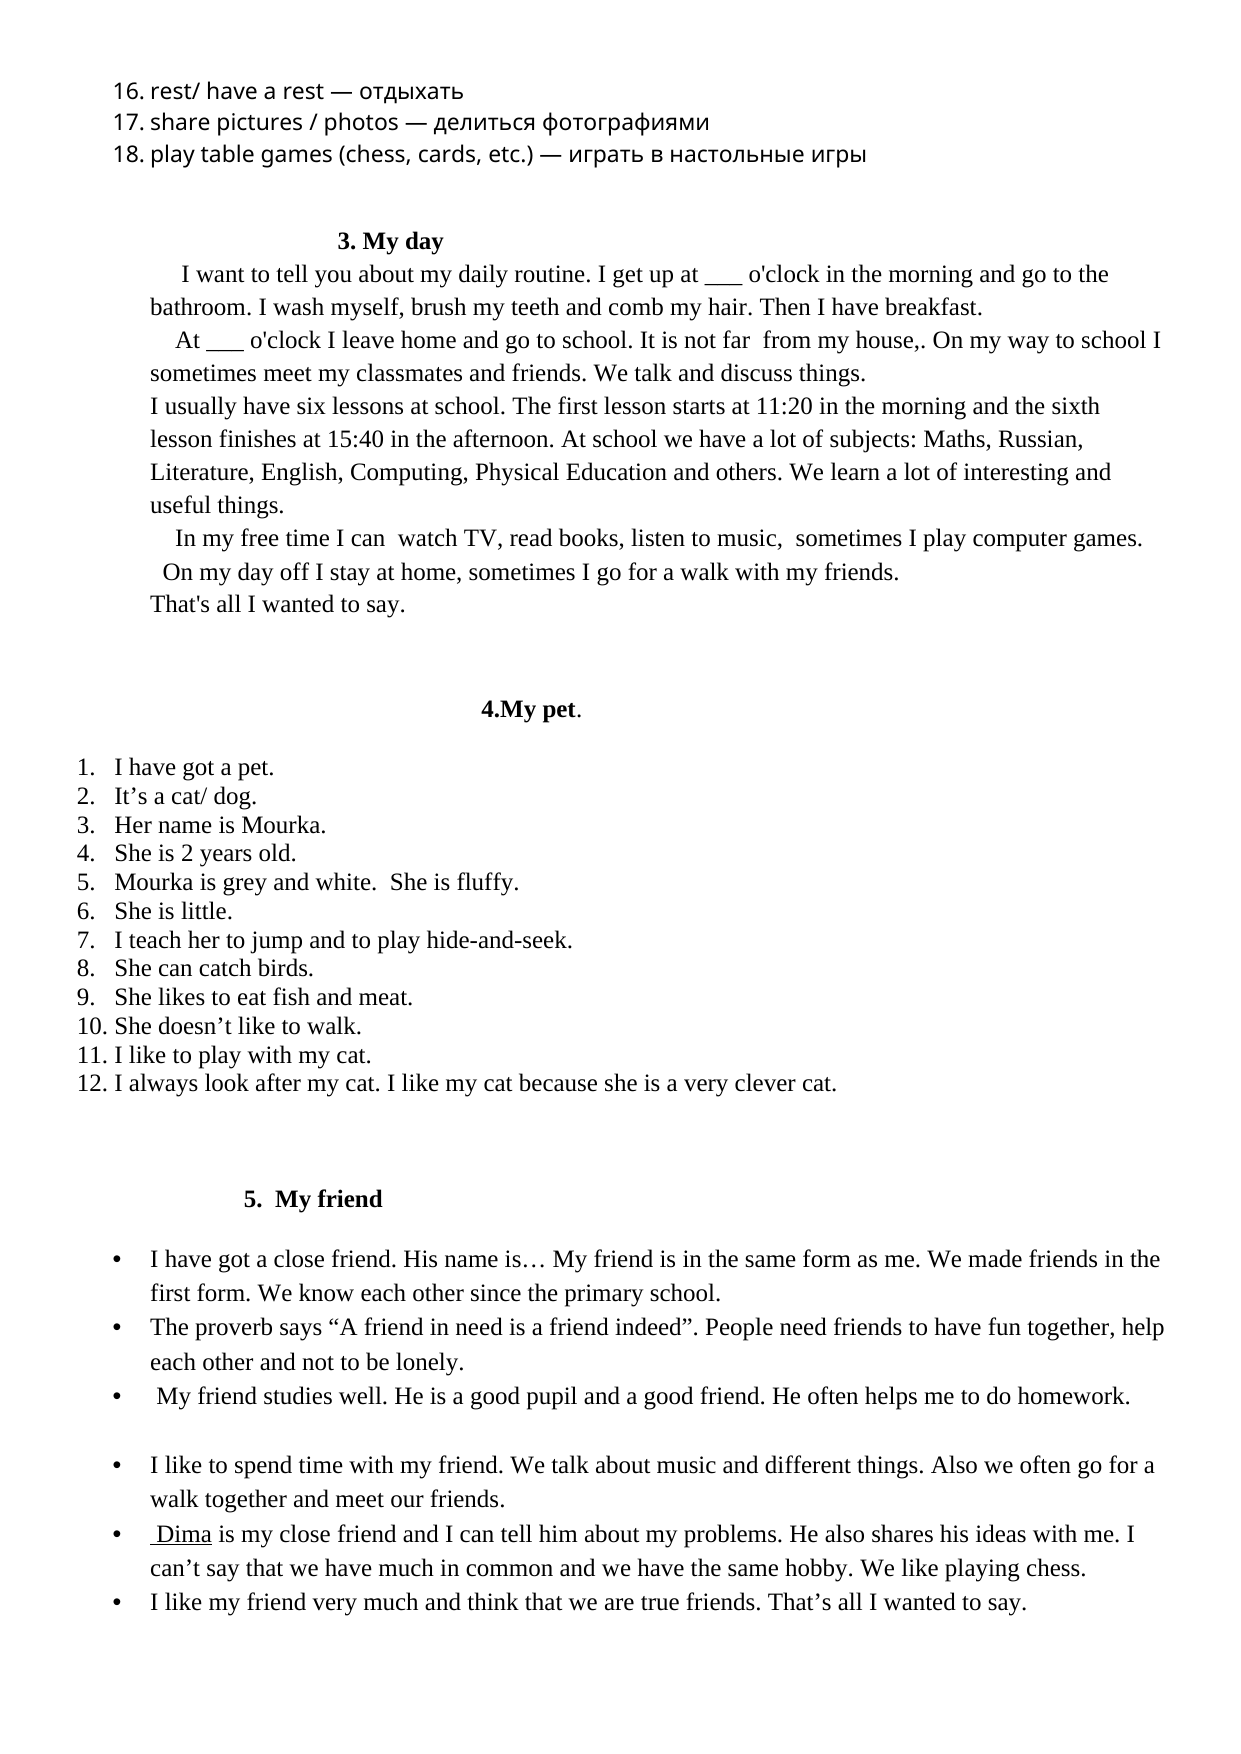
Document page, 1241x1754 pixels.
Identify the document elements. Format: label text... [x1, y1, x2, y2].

list The proverb says “A friend in need is a friend indeed”. People need friends to have fun together, help each other and not to be lonely. [112, 1307, 1165, 1376]
list She is 2 years old. [77, 838, 1165, 867]
list I like to play with my cat. [77, 1040, 1165, 1068]
list I have got a close friend. His name is… My friend is in the same form as me. We made friends in the first form. We know each other since the primary school. [112, 1238, 1165, 1307]
list She likes to eat fish and meat. [77, 982, 1165, 1011]
list I have got a pet. [77, 752, 1165, 781]
list I like to spend time with my friend. We talk about music and different things. Also we often go for a walk together and meet our friends. [112, 1444, 1165, 1513]
list Dima is my close friend and I can tell him about my problems. He also shares his ideas with me. I can’t say that we have much in common and we have the same hobby. We like playing chess. [112, 1513, 1165, 1582]
list I usually have six lessons at school. The first lesson starts at 11:20 in the morning and the sixth lesson finishes at 15:40 in the afternoon. At school we have a lot of subjects: Maths, Russian, Literature, English, Computing, Physical Education and others. We learn a lot of interesting and useful things. In my free time I can watch TV, read books, listen to music, sometimes I play computer games. On my day off I stay at home, sometimes I go for a walk with my friends. That's all I wanted to say. [150, 391, 1165, 618]
list My friend studies well. He is a good pupil and a good friend. He often helps me to do homework. [112, 1376, 1165, 1410]
list rest/ have a rest — отдыхать [112, 75, 1165, 106]
list She doesn’t like to walk. [77, 1011, 1165, 1040]
list 3. My day [75, 226, 1165, 255]
list I like my friend very much and think that we are true friends. That’s all I wanted to say. [112, 1582, 1165, 1616]
list She is little. [77, 896, 1165, 925]
list play table games (chess, cards, etc.) — играть в настольные игры [112, 137, 1165, 169]
text 5. My friend [75, 1184, 1165, 1213]
list share pictures / photos — делиться фотографиями [112, 106, 1165, 137]
list It’s a cat/ dog. [77, 781, 1165, 810]
list 4.My pet. [112, 689, 1165, 723]
list Her name is Mourka. [77, 810, 1165, 838]
list I teach her to jump and to play hide-and-seek. [77, 925, 1165, 953]
list She can catch birds. [77, 953, 1165, 982]
list Mourka is grey and white. She is fluffy. [77, 867, 1165, 896]
list I always look after my cat. I like my cat because she is a very clever cat. [77, 1068, 1165, 1097]
list I want to tell you about my daily routine. I get up at ___ o'clock in the morning and go to the bathroom. I wash myself, brush my teeth and comb my hair. Then I have breakfast. At ___ o'clock I leave home and go to school. It is not far from my house,. On my way to school I sometimes meet my classmates and friends. We talk and discuss things. [150, 259, 1165, 387]
